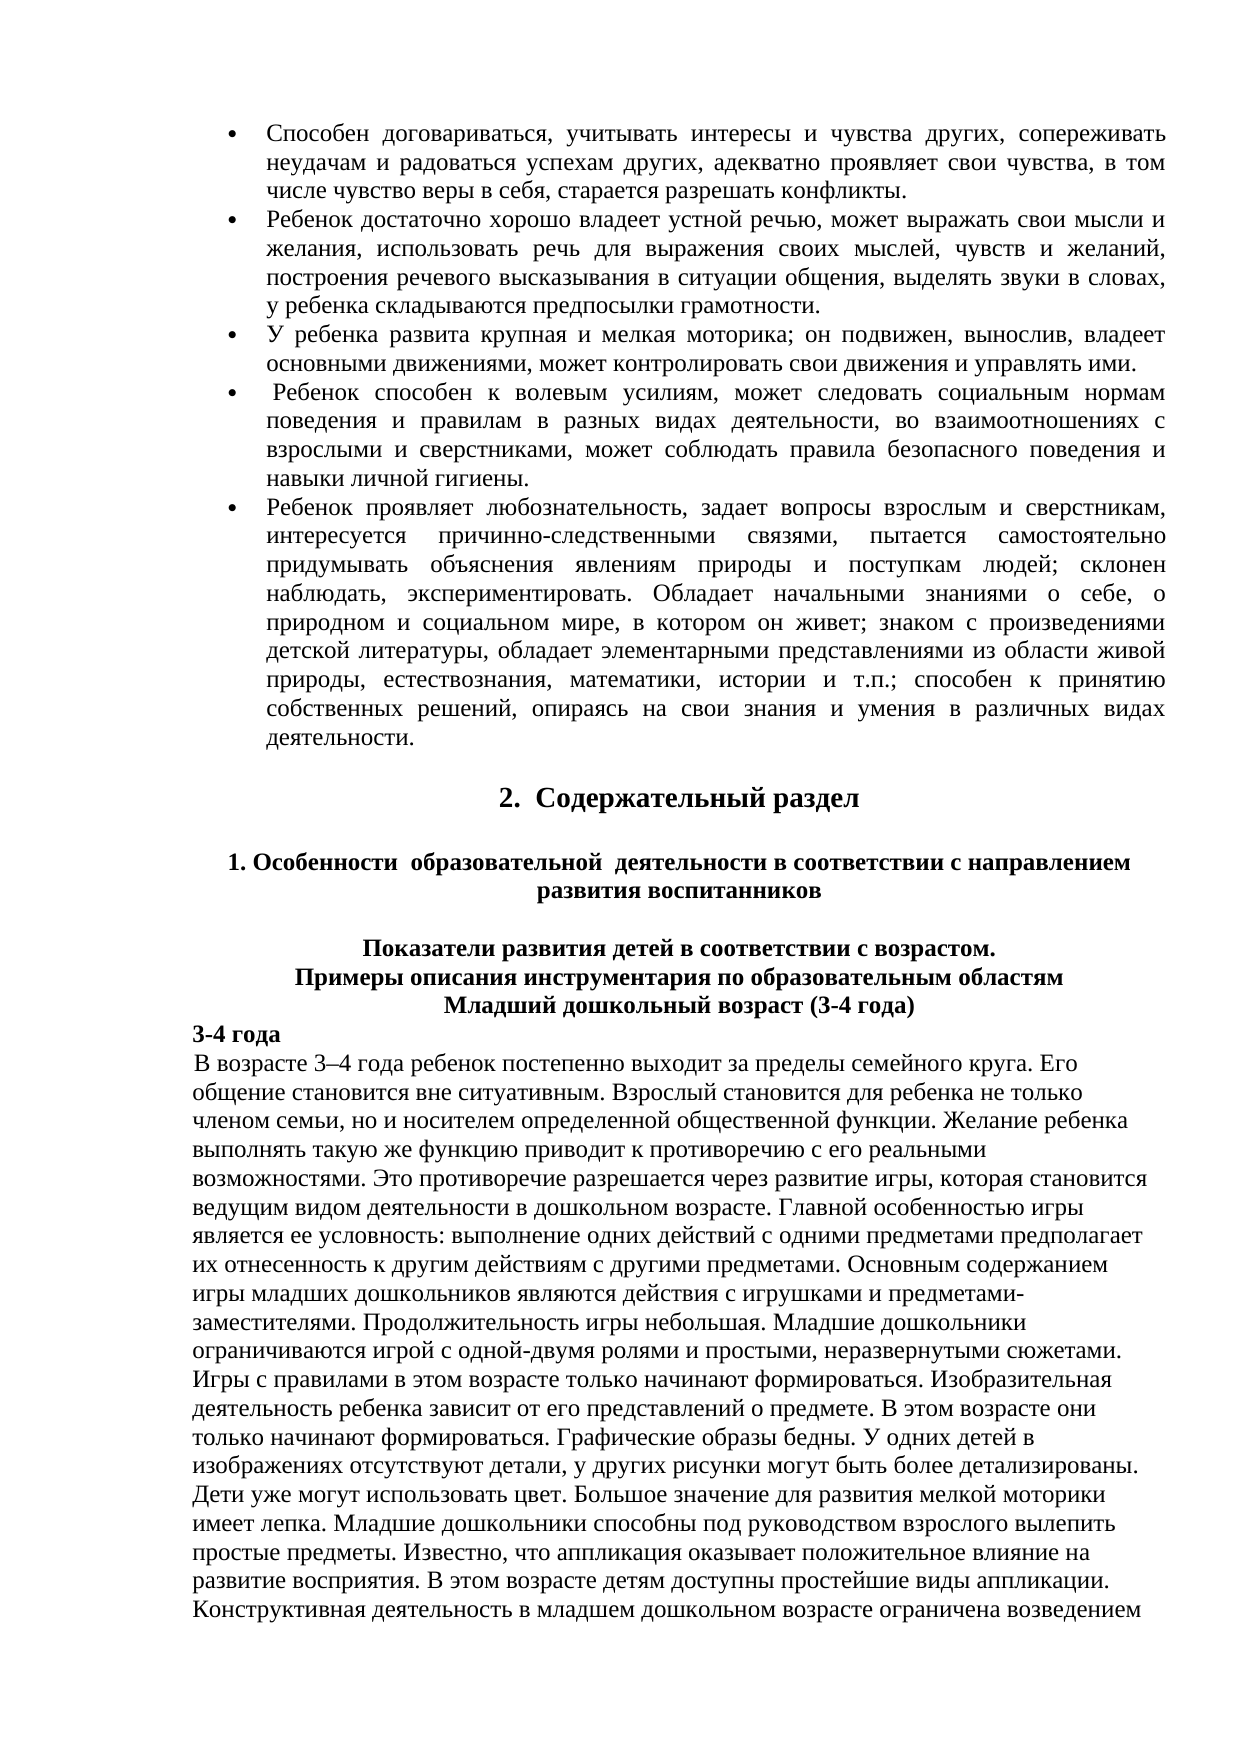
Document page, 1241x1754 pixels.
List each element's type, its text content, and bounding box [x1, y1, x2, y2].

text 3-4 года [192, 1019, 1167, 1048]
text 1. Особенности образовательной деятельности в соответствии с направлением развития воспитанников [192, 847, 1167, 904]
list Способен договариваться, учитывать интересы и чувства других, сопереживать неудачам и радоваться успехам других, адекватно проявляет свои чувства, в том числе чувство веры в себя, старается разрешать конфликты. [228, 118, 1167, 204]
list У ребенка развита крупная и мелкая моторика; он подвижен, вынослив, владеет основными движениями, может контролировать свои движения и управлять ими. [228, 319, 1167, 377]
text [162, 1048, 1167, 1623]
text Показатели развития детей в соответствии с возрастом. [192, 933, 1167, 962]
text Младший дошкольный возраст (3-4 года) [192, 991, 1167, 1019]
text 2. Содержательный раздел [192, 780, 1167, 813]
list Ребенок достаточно хорошо владеет устной речью, может выражать свои мысли и желания, использовать речь для выражения своих мыслей, чувств и желаний, построения речевого высказывания в ситуации общения, выделять звуки в словах, у ребенка складываются предпосылки грамотности. [228, 204, 1167, 319]
text Примеры описания инструментария по образовательным областям [192, 962, 1167, 991]
list Ребенок проявляет любознательность, задает вопросы взрослым и сверстникам, интересуется причинно-следственными связями, пытается самостоятельно придумывать объяснения явлениям природы и поступкам людей; склонен наблюдать, экспериментировать. Обладает начальными знаниями о себе, о природном и социальном мире, в котором он живет; знаком с произведениями детской литературы, обладает элементарными представлениями из области живой природы, естествознания, математики, истории и т.п.; способен к принятию собственных решений, опираясь на свои знания и умения в различных видах деятельности. [228, 492, 1167, 751]
list Ребенок способен к волевым усилиям, может следовать социальным нормам поведения и правилам в разных видах деятельности, во взаимоотношениях с взрослыми и сверстниками, может соблюдать правила безопасного поведения и навыки личной гигиены. [228, 377, 1167, 492]
